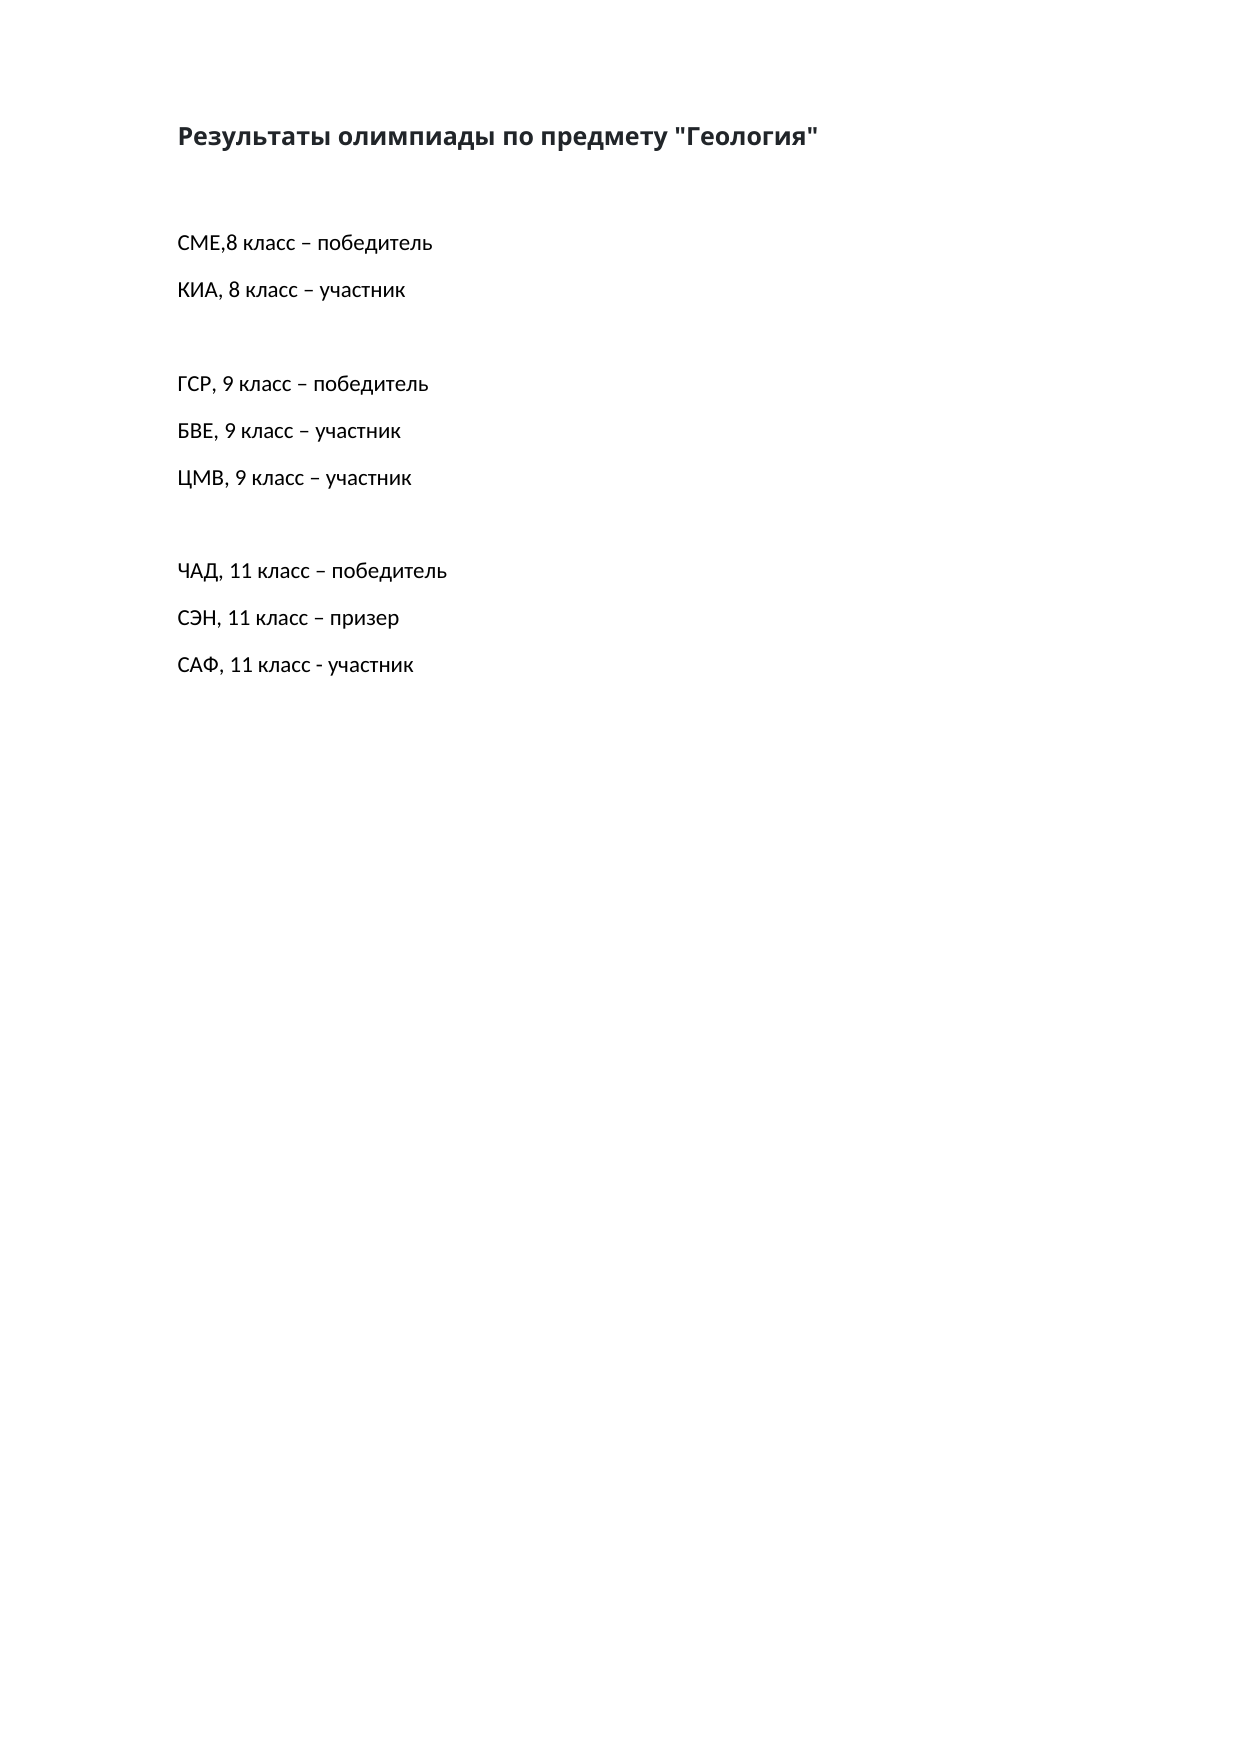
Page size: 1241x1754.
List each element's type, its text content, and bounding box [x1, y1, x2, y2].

text Результаты олимпиады по предмету "Геология" [177, 118, 1152, 152]
text СЭН, 11 класс – призер [177, 603, 1152, 631]
text ГСР, 9 класс – победитель [177, 369, 1152, 397]
text БВЕ, 9 класс – участник [177, 416, 1152, 444]
text САФ, 11 класс - участник [177, 650, 1152, 678]
text ЧАД, 11 класс – победитель [177, 556, 1152, 584]
text ЦМВ, 9 класс – участник [177, 463, 1152, 491]
text СМЕ,8 класс – победитель [177, 228, 1152, 256]
text КИА, 8 класс – участник [177, 275, 1152, 303]
